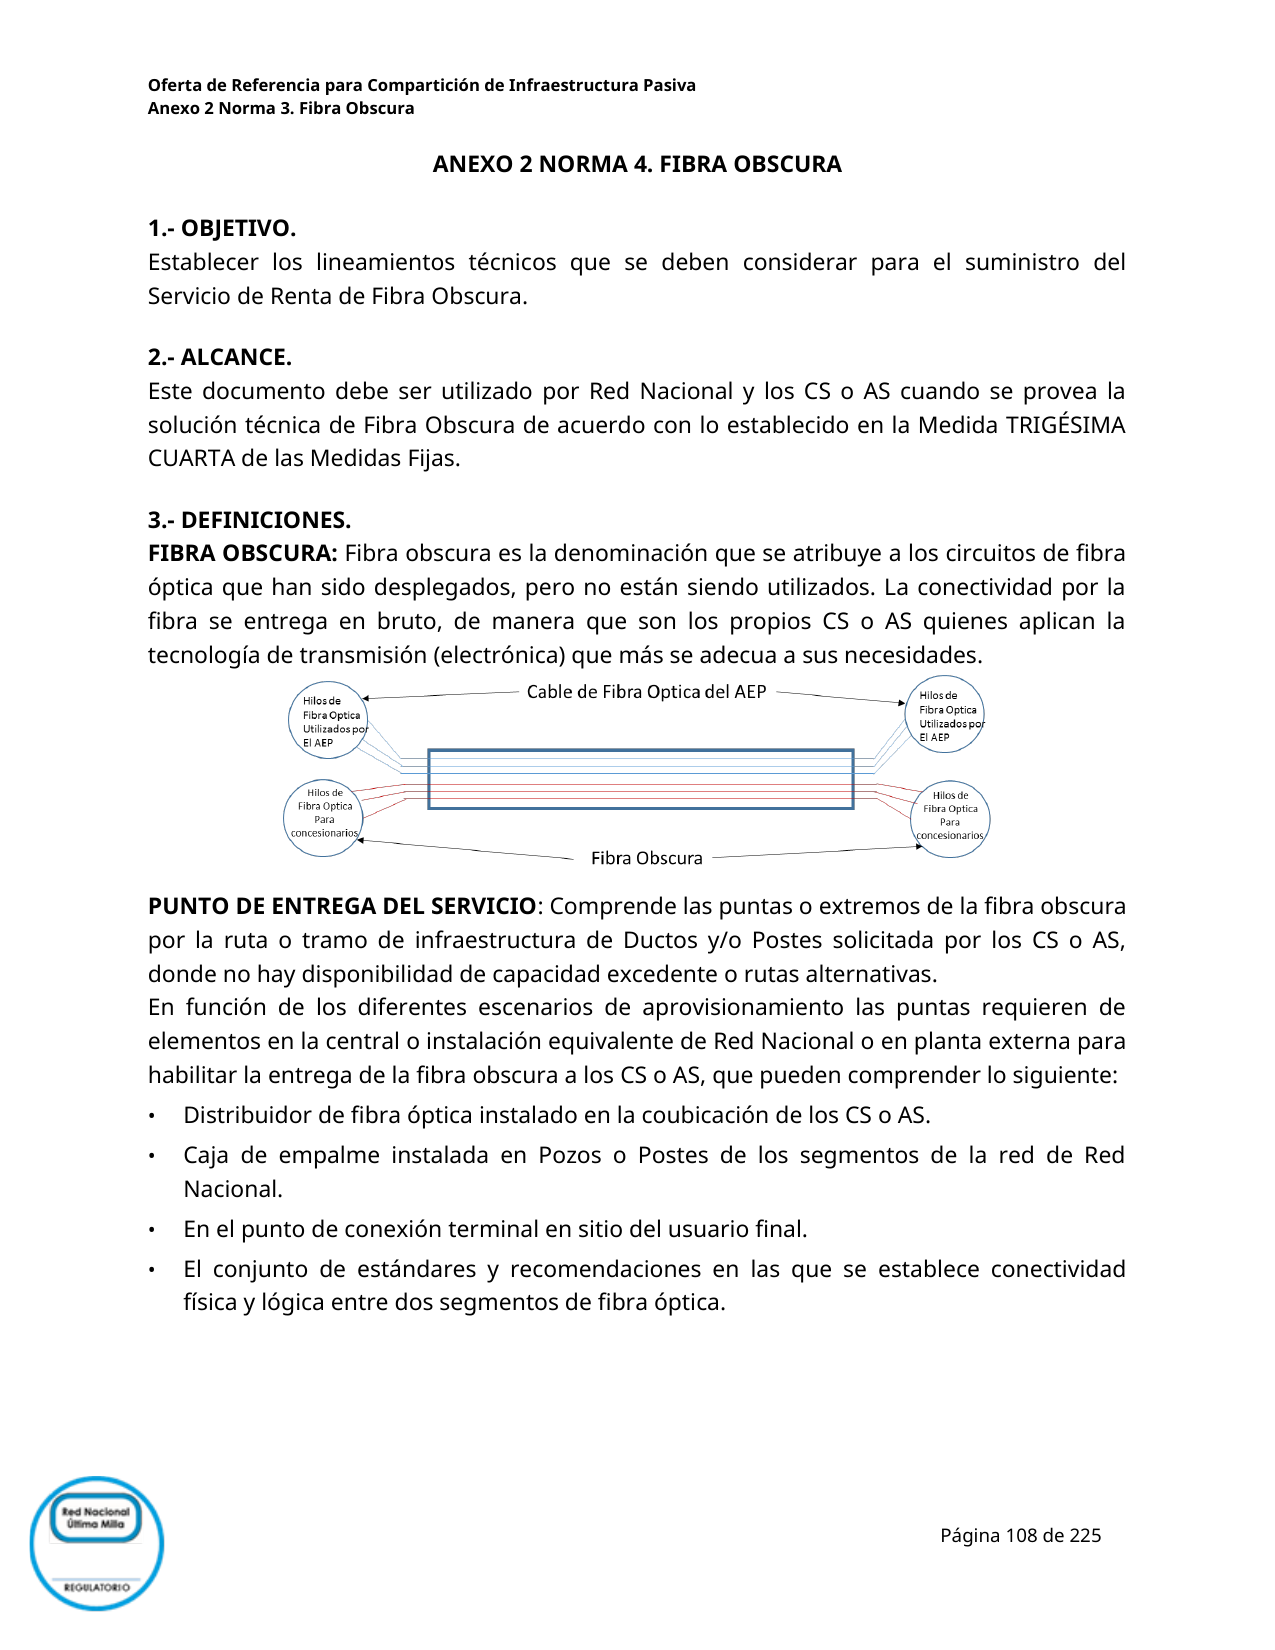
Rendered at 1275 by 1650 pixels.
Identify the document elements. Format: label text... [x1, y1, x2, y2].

picture [29, 1476, 166, 1613]
picture [34, 1481, 159, 1606]
picture [29, 1476, 93, 1539]
text FIBRA OBSCURA: Fibra obscura es la denominación que se atribuye a los circuitos de fibra óptica que han sido desplegados, pero no están siendo utilizados. La conectividad por la fibra se entrega en bruto, de manera que son los propios CS o AS quienes aplican la tecnología de transmisión (electrónica) que más se adecua a sus necesidades. [148, 537, 1127, 670]
subtitle 1.- OBJETIVO. [148, 212, 1127, 243]
text • Distribuidor de fibra óptica instalado en la coubicación de los CS o AS. [148, 1099, 1127, 1130]
text PUNTO DE ENTREGA DEL SERVICIO: Comprende las puntas o extremos de la fibra obscura por la ruta o tramo de infraestructura de Ductos y/o Postes solicitada por los CS o AS, donde no hay disponibilidad de capacidad excedente o rutas alternativas. [148, 890, 1127, 989]
text Este documento debe ser utilizado por Red Nacional y los CS o AS cuando se provea la solución técnica de Fibra Obscura de acuerdo con lo establecido en la Medida TRIGÉSIMA CUARTA de las Medidas Fijas. [148, 375, 1127, 473]
subtitle ANEXO 2 NORMA 4. FIBRA OBSCURA [148, 148, 1127, 179]
text En función de los diferentes escenarios de aprovisionamiento las puntas requieren de elementos en la central o instalación equivalente de Red Nacional o en planta externa para habilitar la entrega de la fibra obscura a los CS o AS, que pueden comprender lo siguiente: [148, 991, 1127, 1090]
subtitle 3.- DEFINICIONES. [148, 503, 1127, 535]
text Establecer los lineamientos técnicos que se deben considerar para el suministro del Servicio de Renta de Fibra Obscura. [148, 246, 1127, 311]
text • El conjunto de estándares y recomendaciones en las que se establece conectividad física y lógica entre dos segmentos de fibra óptica. [148, 1252, 1127, 1317]
picture [282, 672, 993, 882]
subtitle 2.- ALCANCE. [148, 341, 1127, 372]
text • En el punto de conexión terminal en sitio del usuario final. [148, 1212, 1127, 1244]
text • Caja de empalme instalada en Pozos o Postes de los segmentos de la red de Red Nacional. [148, 1139, 1127, 1204]
